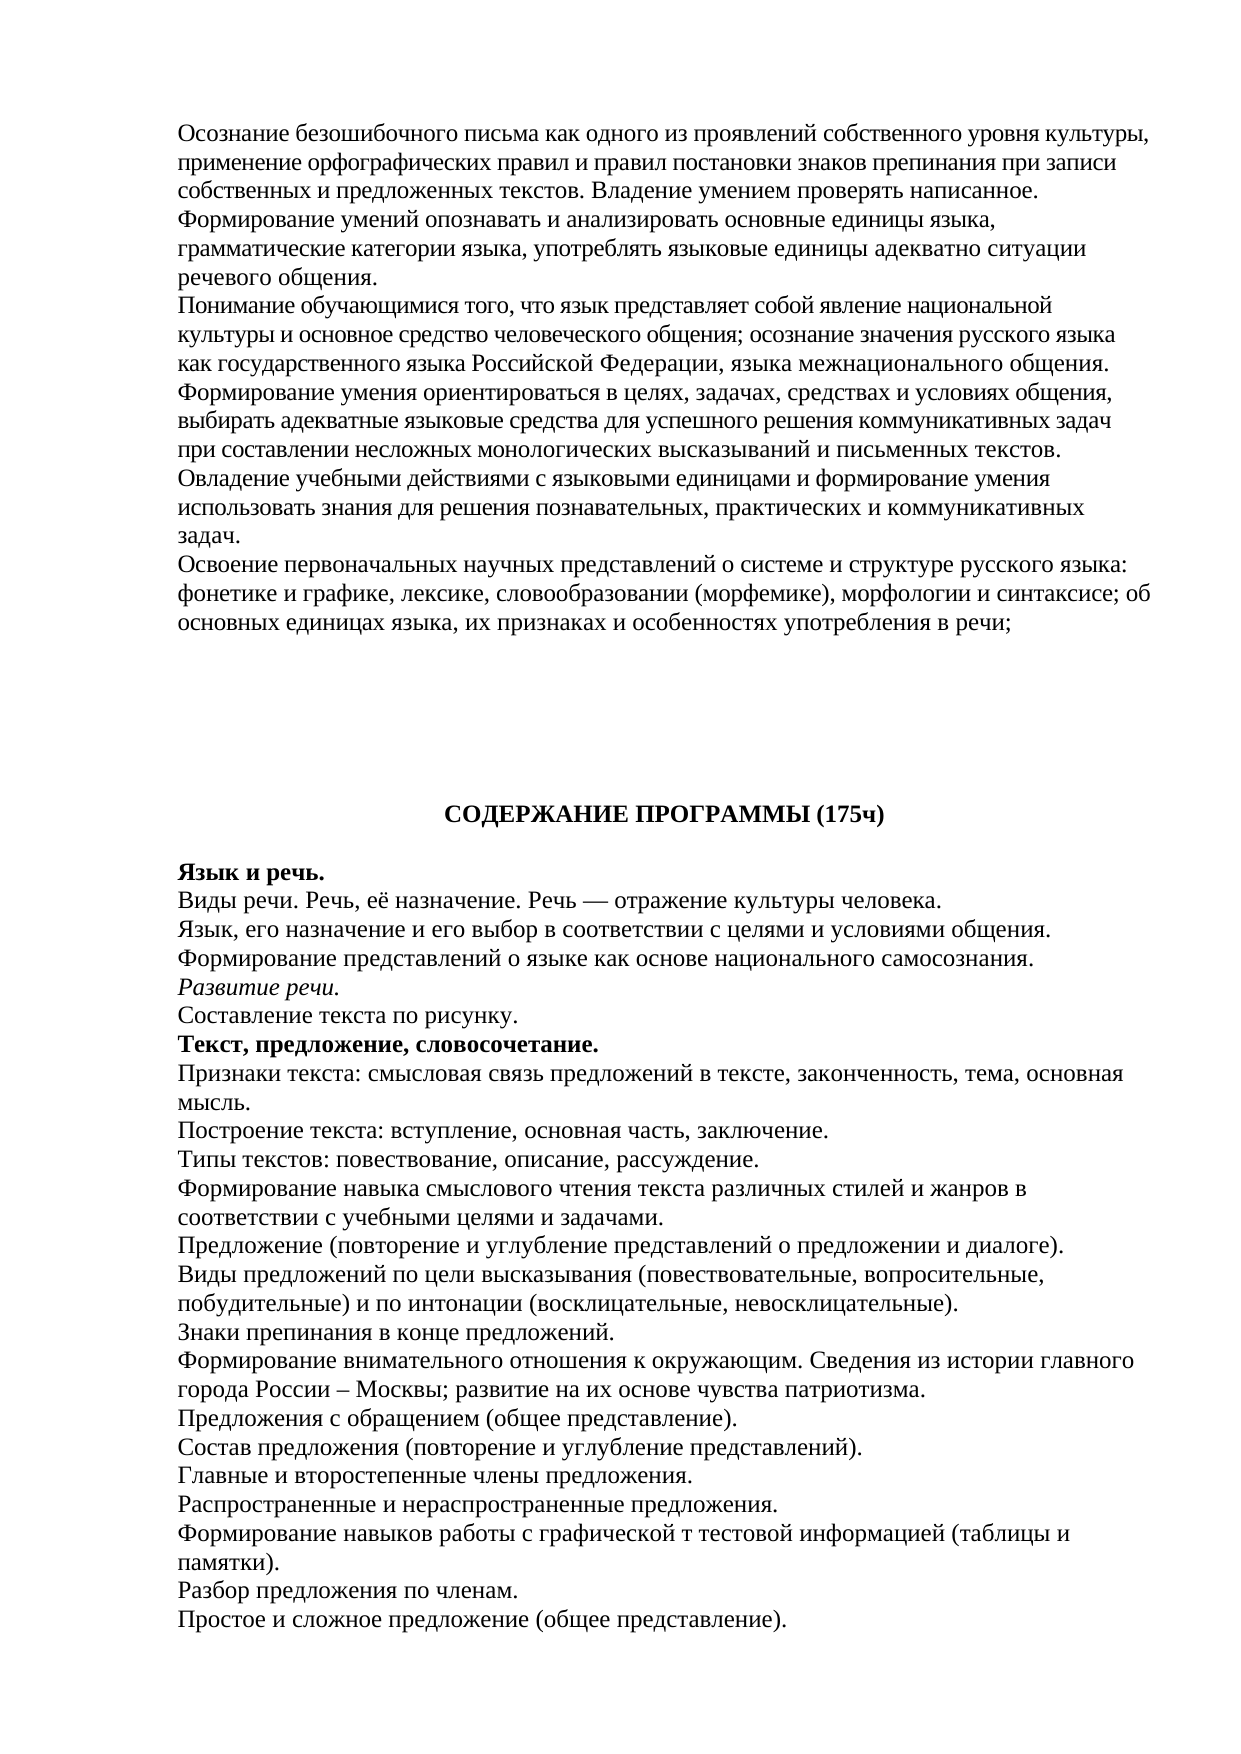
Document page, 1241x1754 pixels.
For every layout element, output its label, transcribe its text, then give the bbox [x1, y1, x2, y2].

text СОДЕРЖАНИЕ ПРОГРАММЫ (175ч) [177, 799, 1152, 828]
text Формирование навыка смыслового чтения текста различных стилей и жанров в соответствии с учебными целями и задачами. [177, 1173, 1152, 1230]
text Освоение первоначальных научных представлений о системе и структуре русского языка: фонетике и графике, лексике, словообразовании (морфемике), морфологии и синтаксисе; об основных единицах языка, их признаках и особенностях употребления в речи; [177, 549, 1152, 636]
text Разбор предложения по членам. [177, 1575, 1152, 1604]
text Знаки препинания в конце предложений. [177, 1317, 1152, 1345]
text Признаки текста: смысловая связь предложений в тексте, законченность, тема, основная мысль. [177, 1058, 1152, 1115]
text Распространенные и нераспространенные предложения. [177, 1489, 1152, 1518]
text Овладение учебными действиями с языковыми единицами и формирование умения использовать знания для решения познавательных, практических и коммуникативных задач. [177, 463, 1152, 549]
text Развитие речи. [177, 972, 1152, 1000]
text Формирование внимательного отношения к окружающим. Сведения из истории главного города России – Москвы; развитие на их основе чувства патриотизма. [177, 1345, 1152, 1403]
text Текст, предложение, словосочетание. [177, 1029, 1152, 1058]
text Виды речи. Речь, её назначение. Речь — отражение культуры человека. [177, 885, 1152, 914]
text Простое и сложное предложение (общее представление). [177, 1604, 1152, 1633]
text Типы текстов: повествование, описание, рассуждение. [177, 1144, 1152, 1173]
text Понимание обучающимися того, что язык представляет собой явление национальной культуры и основное средство человеческого общения; осознание значения русского языка как государственного языка Российской Федерации, языка межнационального общения. [177, 291, 1152, 377]
text Формирование навыков работы с графической т тестовой информацией (таблицы и памятки). [177, 1518, 1152, 1575]
text Формирование умений опознавать и анализировать основные единицы языка, грамматические категории языка, употреблять языковые единицы адекватно ситуации речевого общения. [177, 204, 1152, 291]
text Главные и второстепенные члены предложения. [177, 1460, 1152, 1489]
text Виды предложений по цели высказывания (повествовательные, вопросительные, побудительные) и по интонации (восклицательные, невосклицательные). [177, 1259, 1152, 1317]
text Предложения с обращением (общее представление). [177, 1403, 1152, 1432]
text Язык и речь. [177, 857, 1152, 885]
text Формирование умения ориентироваться в целях, задачах, средствах и условиях общения, выбирать адекватные языковые средства для успешного решения коммуникативных задач при составлении несложных монологических высказываний и письменных текстов. [177, 377, 1152, 463]
text Осознание безошибочного письма как одного из проявлений собственного уровня культуры, применение орфографических правил и правил постановки знаков препинания при записи собственных и предложенных текстов. Владение умением проверять написанное. [177, 118, 1152, 204]
text Предложение (повторение и углубление представлений о предложении и диалоге). [177, 1230, 1152, 1259]
text Составление текста по рисунку. [177, 1000, 1152, 1029]
text Язык, его назначение и его выбор в соответствии с целями и условиями общения. [177, 914, 1152, 943]
text Построение текста: вступление, основная часть, заключение. [177, 1115, 1152, 1144]
text Формирование представлений о языке как основе национального самосознания. [177, 943, 1152, 972]
text Состав предложения (повторение и углубление представлений). [177, 1432, 1152, 1460]
